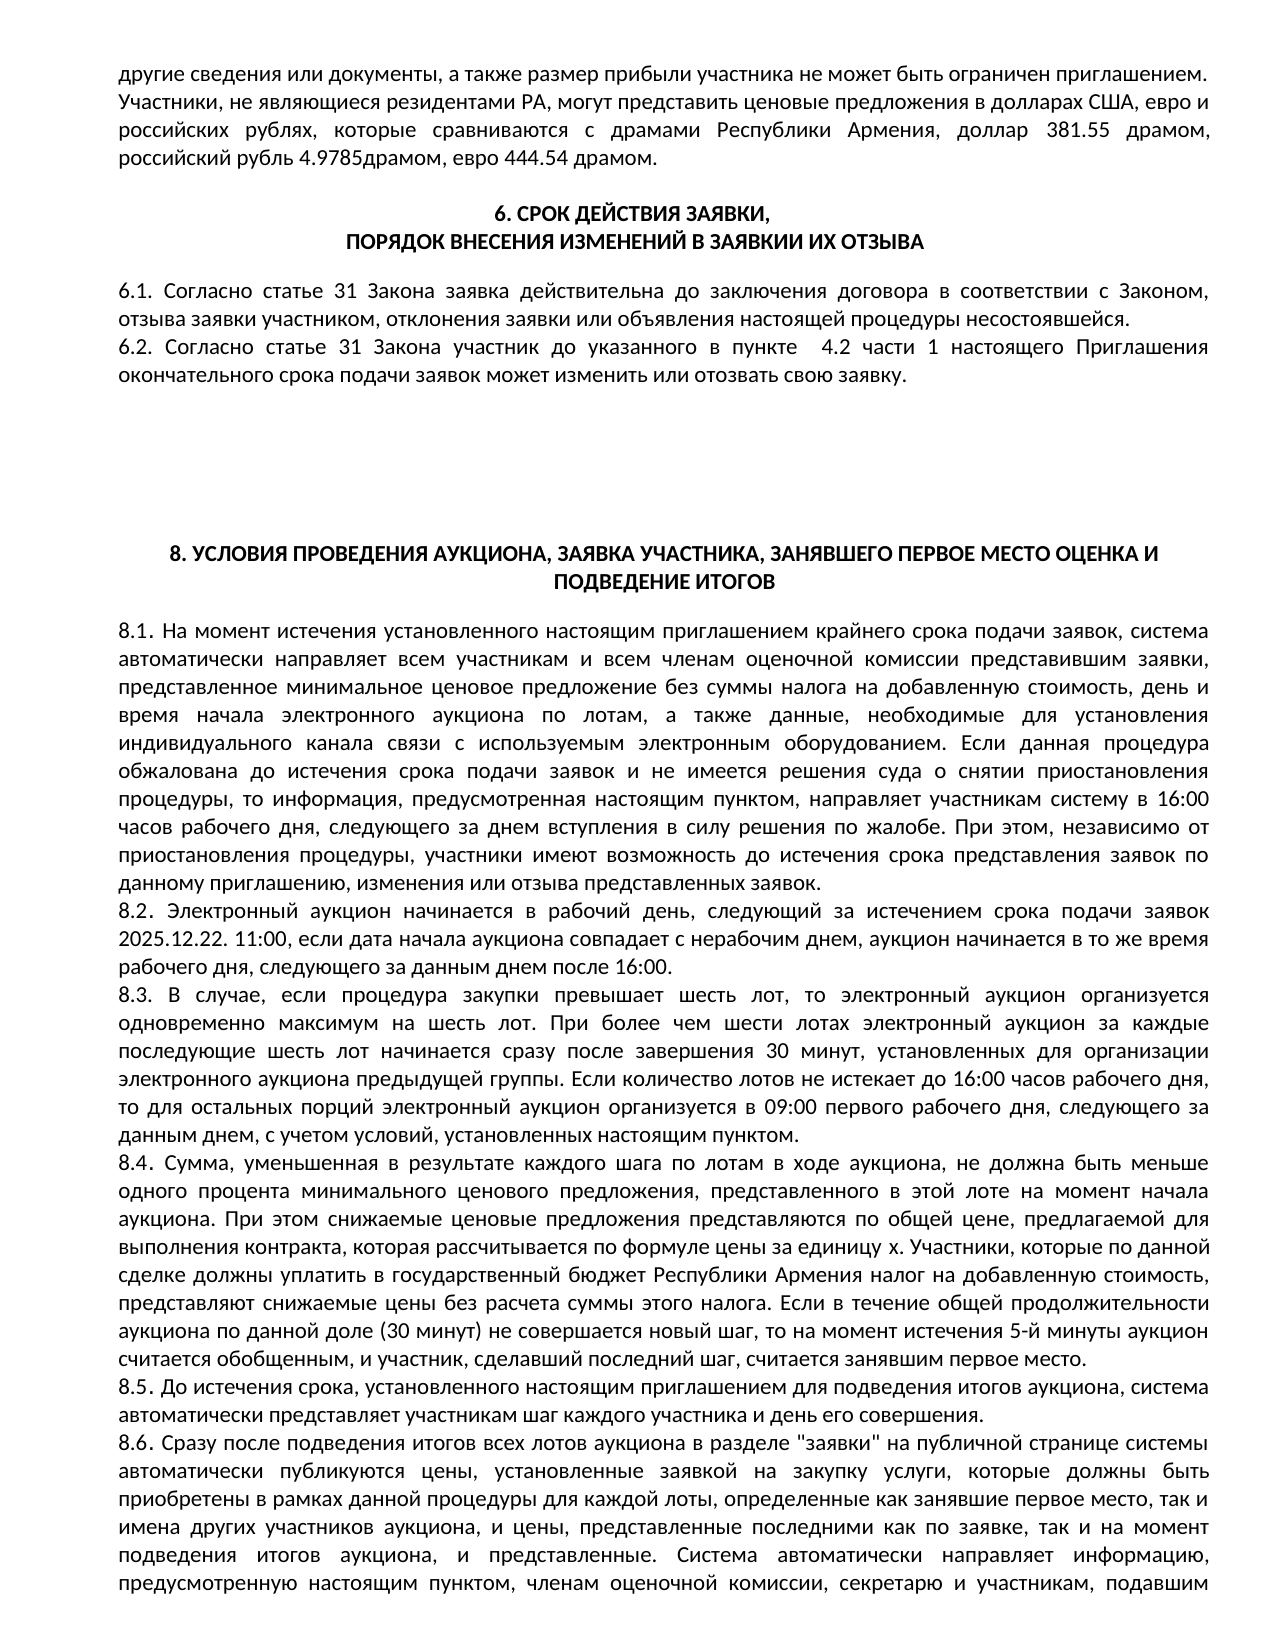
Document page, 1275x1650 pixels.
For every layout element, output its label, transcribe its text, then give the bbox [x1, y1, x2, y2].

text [118, 59, 1211, 87]
text 8.4․ Сумма, уменьшенная в результате каждого шага по лотам в ходе аукциона, не должна быть меньше одного процента минимального ценового предложения, представленного в этой лоте на момент начала аукциона. При этом снижаемые ценовые предложения представляются по общей цене, предлагаемой для выполнения контракта, которая рассчитывается по формуле цены за единицу x. Участники, которые по данной сделке должны уплатить в государственный бюджет Республики Армения налог на добавленную стоимость, представляют снижаемые цены без расчета суммы этого налога. Если в течение общей продолжительности аукциона по данной доле (30 минут) не совершается новый шаг, то на момент истечения 5-й минуты аукцион считается обобщенным, и участник, сделавший последний шаг, считается занявшим первое место. [118, 1148, 1211, 1372]
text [118, 1428, 1211, 1596]
text 8. УСЛОВИЯ ПРОВЕДЕНИЯ АУКЦИОНА, ЗАЯВКА УЧАСТНИКА, ЗАНЯВШЕГО ПЕРВОЕ МЕСТО ОЦЕНКА И ПОДВЕДЕНИЕ ИТОГОВ [118, 539, 1211, 595]
text 6.2. Согласно статье 31 Закона участник до указанного в пункте 4.2 части 1 настоящего Приглашения окончательного срока подачи заявок может изменить или отозвать свою заявку. [118, 332, 1211, 388]
text 8.2․ Электронный аукцион начинается в рабочий день, следующий за истечением срока подачи заявок 2025.12.22. 11:00 , если дата начала аукциона совпадает с нерабочим днем, аукцион начинается в то же время рабочего дня, следующего за данным днем после 16:00. [118, 896, 1211, 980]
text 6. СРОК ДЕЙСТВИЯ ЗАЯВКИ, ПОРЯДОК ВНЕСЕНИЯ ИЗМЕНЕНИЙ В ЗАЯВКИИ ИХ ОТЗЫВА [118, 199, 1152, 255]
text Участники, не являющиеся резидентами РА, могут представить ценовые предложения в долларах США, евро и российских рублях, которые сравниваются с драмами Республики Армения, доллар 381.55 драмом, российский рубль 4.9785драмом, евро 444.54 драмом. [118, 87, 1211, 171]
text 6.1. Согласно статье 31 Закона заявка действительна до заключения договора в соответствии с Законом, отзыва заявки участником, отклонения заявки или объявления настоящей процедуры несостоявшейся. [118, 276, 1211, 332]
text 8.3. В случае, если процедура закупки превышает шесть лот, то электронный аукцион организуется одновременно максимум на шесть лот. При более чем шести лотах электронный аукцион за каждые последующие шесть лот начинается сразу после завершения 30 минут, установленных для организации электронного аукциона предыдущей группы. Если количество лотов не истекает до 16:00 часов рабочего дня, то для остальных порций электронный аукцион организуется в 09:00 первого рабочего дня, следующего за данным днем, с учетом условий, установленных настоящим пунктом. [118, 980, 1211, 1148]
text 8.1․ На момент истечения установленного настоящим приглашением крайнего срока подачи заявок, система автоматически направляет всем участникам и всем членам оценочной комиссии представившим заявки, представленное минимальное ценовое предложение без суммы налога на добавленную стоимость, день и время начала электронного аукциона по лотам, а также данные, необходимые для установления индивидуального канала связи с используемым электронным оборудованием. Если данная процедура обжалована до истечения срока подачи заявок и не имеется решения суда о снятии приостановления процедуры, то информация, предусмотренная настоящим пунктом, направляет участникам систему в 16:00 часов рабочего дня, следующего за днем вступления в силу решения по жалобе. При этом, независимо от приостановления процедуры, участники имеют возможность до истечения срока представления заявок по данному приглашению, изменения или отзыва представленных заявок. [118, 616, 1211, 896]
text 8.5․ До истечения срока, установленного настоящим приглашением для подведения итогов аукциона, система автоматически представляет участникам шаг каждого участника и день его совершения. [118, 1372, 1211, 1428]
